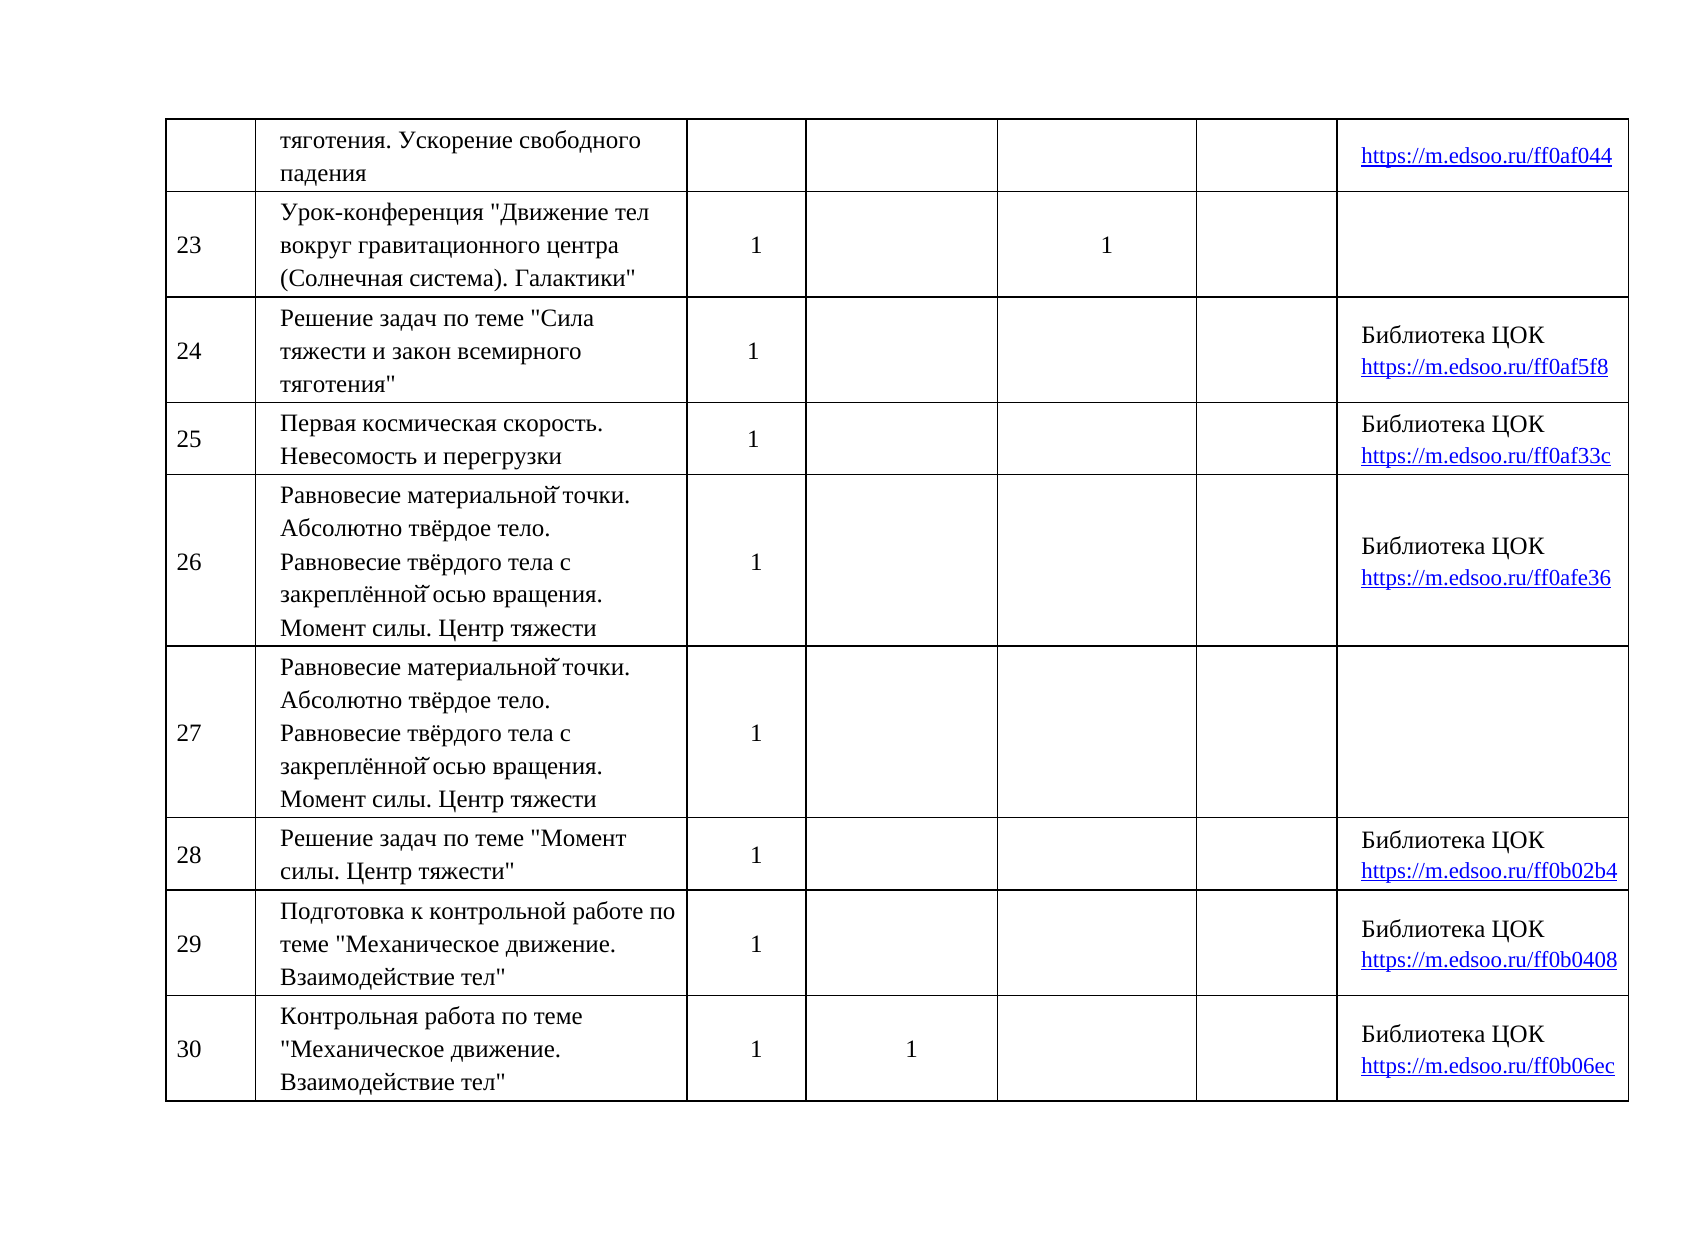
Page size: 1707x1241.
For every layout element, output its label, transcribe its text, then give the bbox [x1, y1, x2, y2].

table_cell Равновесие материальной̆ точки. Абсолютно твёрдое тело. Равновесие твёрдого тела с закреплённой̆ осью вращения. Момент силы. Центр тяжести [256, 647, 686, 817]
table_cell [998, 891, 1196, 994]
table_cell [1197, 475, 1336, 645]
table_cell 1 [688, 647, 805, 817]
table_cell 1 [688, 298, 805, 401]
table_cell [1197, 120, 1336, 191]
table_cell [1338, 647, 1628, 817]
table_cell [807, 475, 997, 645]
table_cell [807, 818, 997, 889]
table_cell 22 [167, 120, 255, 191]
table_cell [998, 647, 1196, 817]
table_cell [1197, 192, 1336, 296]
table_cell 1 [688, 996, 805, 1100]
table_cell Библиотека ЦОК https://m.edsoo.ru/ff0b06ec [1338, 996, 1628, 1100]
table_cell Решение задач по теме "Момент силы. Центр тяжести" [256, 818, 686, 889]
table_cell Библиотека ЦОК https://m.edsoo.ru/ff0b02b4 [1338, 818, 1628, 889]
table_cell 1 [688, 192, 805, 296]
table_cell [1197, 996, 1336, 1100]
table_cell 24 [167, 298, 255, 401]
table_cell [807, 120, 997, 191]
table_cell 1 [688, 891, 805, 994]
table_cell [998, 120, 1196, 191]
table_cell Первая космическая скорость. Невесомость и перегрузки [256, 403, 686, 474]
table_cell 1 [688, 403, 805, 474]
table_cell Библиотека ЦОК https://m.edsoo.ru/ff0af33c [1338, 403, 1628, 474]
table_cell [807, 298, 997, 401]
table_cell [807, 891, 997, 994]
table_cell [807, 403, 997, 474]
table_cell [998, 298, 1196, 401]
table_cell Подготовка к контрольной работе по теме "Механическое движение. Взаимодействие тел" [256, 891, 686, 994]
table_cell [998, 996, 1196, 1100]
table_cell 28 [167, 818, 255, 889]
table_cell Решение задач по теме "Сила тяжести и закон всемирного тяготения" [256, 298, 686, 401]
table_cell 1 [807, 996, 997, 1100]
table_cell [1197, 891, 1336, 994]
table_cell Урок-конференция "Движение тел вокруг гравитационного центра (Солнечная система). Галактики" [256, 192, 686, 296]
table_cell [998, 475, 1196, 645]
table_cell 25 [167, 403, 255, 474]
table_cell 26 [167, 475, 255, 645]
table_cell [1197, 298, 1336, 401]
table_cell 1 [688, 818, 805, 889]
table_cell [1197, 403, 1336, 474]
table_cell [256, 120, 686, 191]
table_cell 23 [167, 192, 255, 296]
table_cell [1197, 818, 1336, 889]
table_cell 1 [688, 120, 805, 191]
table_cell 29 [167, 891, 255, 994]
table_cell [998, 403, 1196, 474]
table_cell [1338, 192, 1628, 296]
table_cell [807, 647, 997, 817]
table_cell Библиотека ЦОК https://m.edsoo.ru/ff0afe36 [1338, 475, 1628, 645]
table_cell 1 [998, 192, 1196, 296]
table_cell [1197, 647, 1336, 817]
table_cell 30 [167, 996, 255, 1100]
table_cell [998, 818, 1196, 889]
table_cell 1 [688, 475, 805, 645]
table_cell [807, 192, 997, 296]
table_cell 27 [167, 647, 255, 817]
table_cell Равновесие материальной̆ точки. Абсолютно твёрдое тело. Равновесие твёрдого тела с закреплённой̆ осью вращения. Момент силы. Центр тяжести [256, 475, 686, 645]
table_cell Библиотека ЦОК https://m.edsoo.ru/ff0b0408 [1338, 891, 1628, 994]
table_cell Контрольная работа по теме "Механическое движение. Взаимодействие тел" [256, 996, 686, 1100]
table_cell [1338, 120, 1628, 191]
table_cell Библиотека ЦОК https://m.edsoo.ru/ff0af5f8 [1338, 298, 1628, 401]
